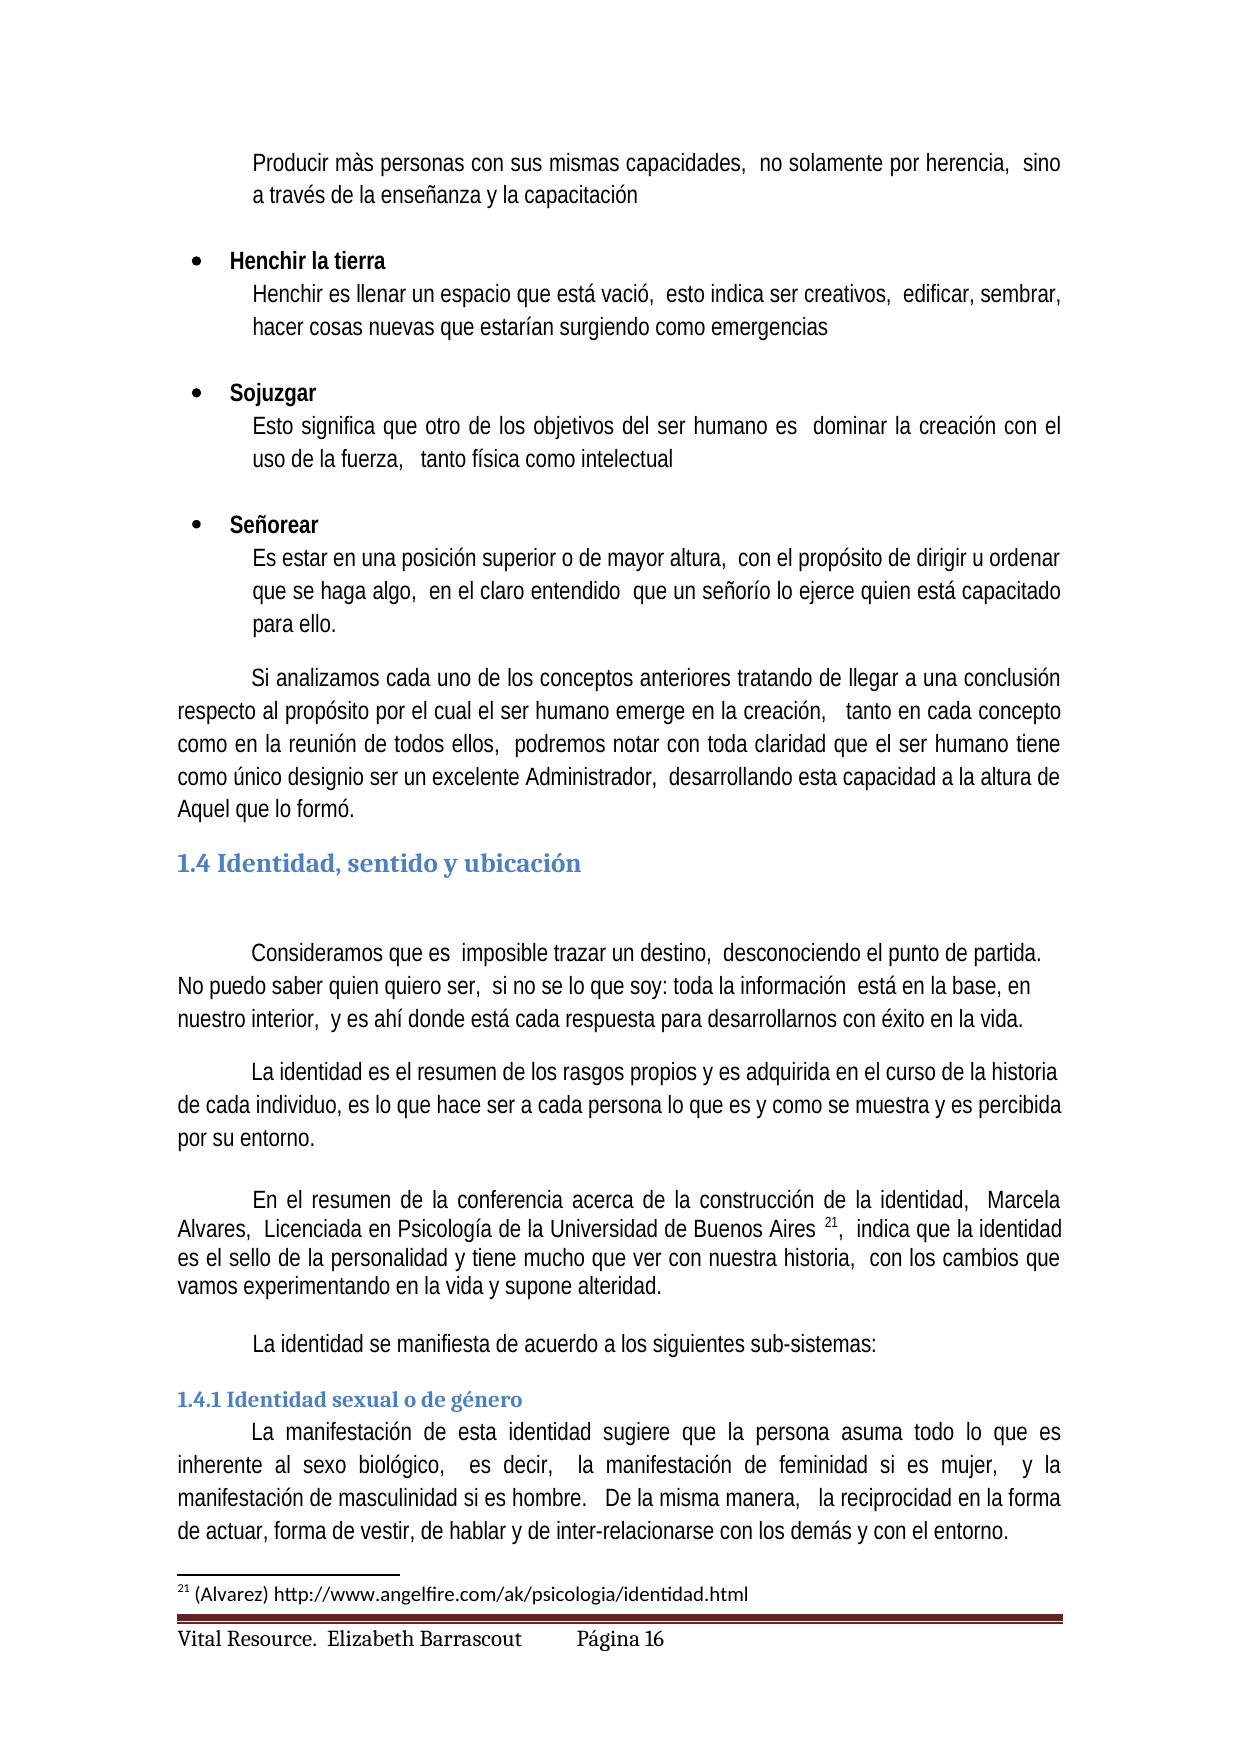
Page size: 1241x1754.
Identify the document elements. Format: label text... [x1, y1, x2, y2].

list Sojuzgar [192, 378, 1063, 407]
list Producir màs personas con sus mismas capacidades, no solamente por herencia, sino a través de la enseñanza y la capacitación [252, 148, 1063, 209]
text La identidad se manifiesta de acuerdo a los siguientes sub-sistemas: [177, 1329, 1063, 1358]
list Señorear [192, 510, 1063, 539]
text Si analizamos cada uno de los conceptos anteriores tratando de llegar a una conclusión respecto al propósito por el cual el ser humano emerge en la creación, tanto en cada concepto como en la reunión de todos ellos, podremos notar con toda claridad que el ser humano tiene como único designio ser un excelente Administrador, desarrollando esta capacidad a la altura de Aquel que lo formó. [177, 663, 1063, 823]
list Henchir la tierra [192, 246, 1063, 275]
list Henchir es llenar un espacio que está vació, esto indica ser creativos, edificar, sembrar, hacer cosas nuevas que estarían surgiendo como emergencias [252, 279, 1063, 341]
list Es estar en una posición superior o de mayor altura, con el propósito de dirigir u ordenar que se haga algo, en el claro entendido que un señorío lo ejerce quien está capacitado para ello. [252, 543, 1063, 638]
text La manifestación de esta identidad sugiere que la persona asuma todo lo que es inherente al sexo biológico, es decir, la manifestación de feminidad si es mujer, y la manifestación de masculinidad si es hombre. De la misma manera, la reciprocidad en la forma de actuar, forma de vestir, de hablar y de inter-relacionarse con los demás y con el entorno. [177, 1417, 1063, 1544]
text Consideramos que es imposible trazar un destino, desconociendo el punto de partida. No puedo saber quien quiero ser, si no se lo que soy: toda la información está en la base, en nuestro interior, y es ahí donde está cada respuesta para desarrollarnos con éxito en la vida. [177, 938, 1063, 1032]
subtitle 1.4.1 Identidad sexual o de género [177, 1387, 1063, 1413]
text La identidad es el resumen de los rasgos propios y es adquirida en el curso de la historia de cada individuo, es lo que hace ser a cada persona lo que es y como se muestra y es percibida por su entorno. [177, 1057, 1063, 1152]
subtitle 1.4 Identidad, sentido y ubicación [177, 848, 1063, 879]
text En el resumen de la conferencia acerca de la construcción de la identidad, Marcela Alvares, Licenciada en Psicología de la Universidad de Buenos Aires , indica que la identidad es el sello de la personalidad y tiene mucho que ver con nuestra historia, con los cambios que vamos experimentando en la vida y supone alteridad. [177, 1185, 1063, 1300]
list Esto significa que otro de los objetivos del ser humano es dominar la creación con el uso de la fuerza, tanto física como intelectual [252, 411, 1063, 473]
